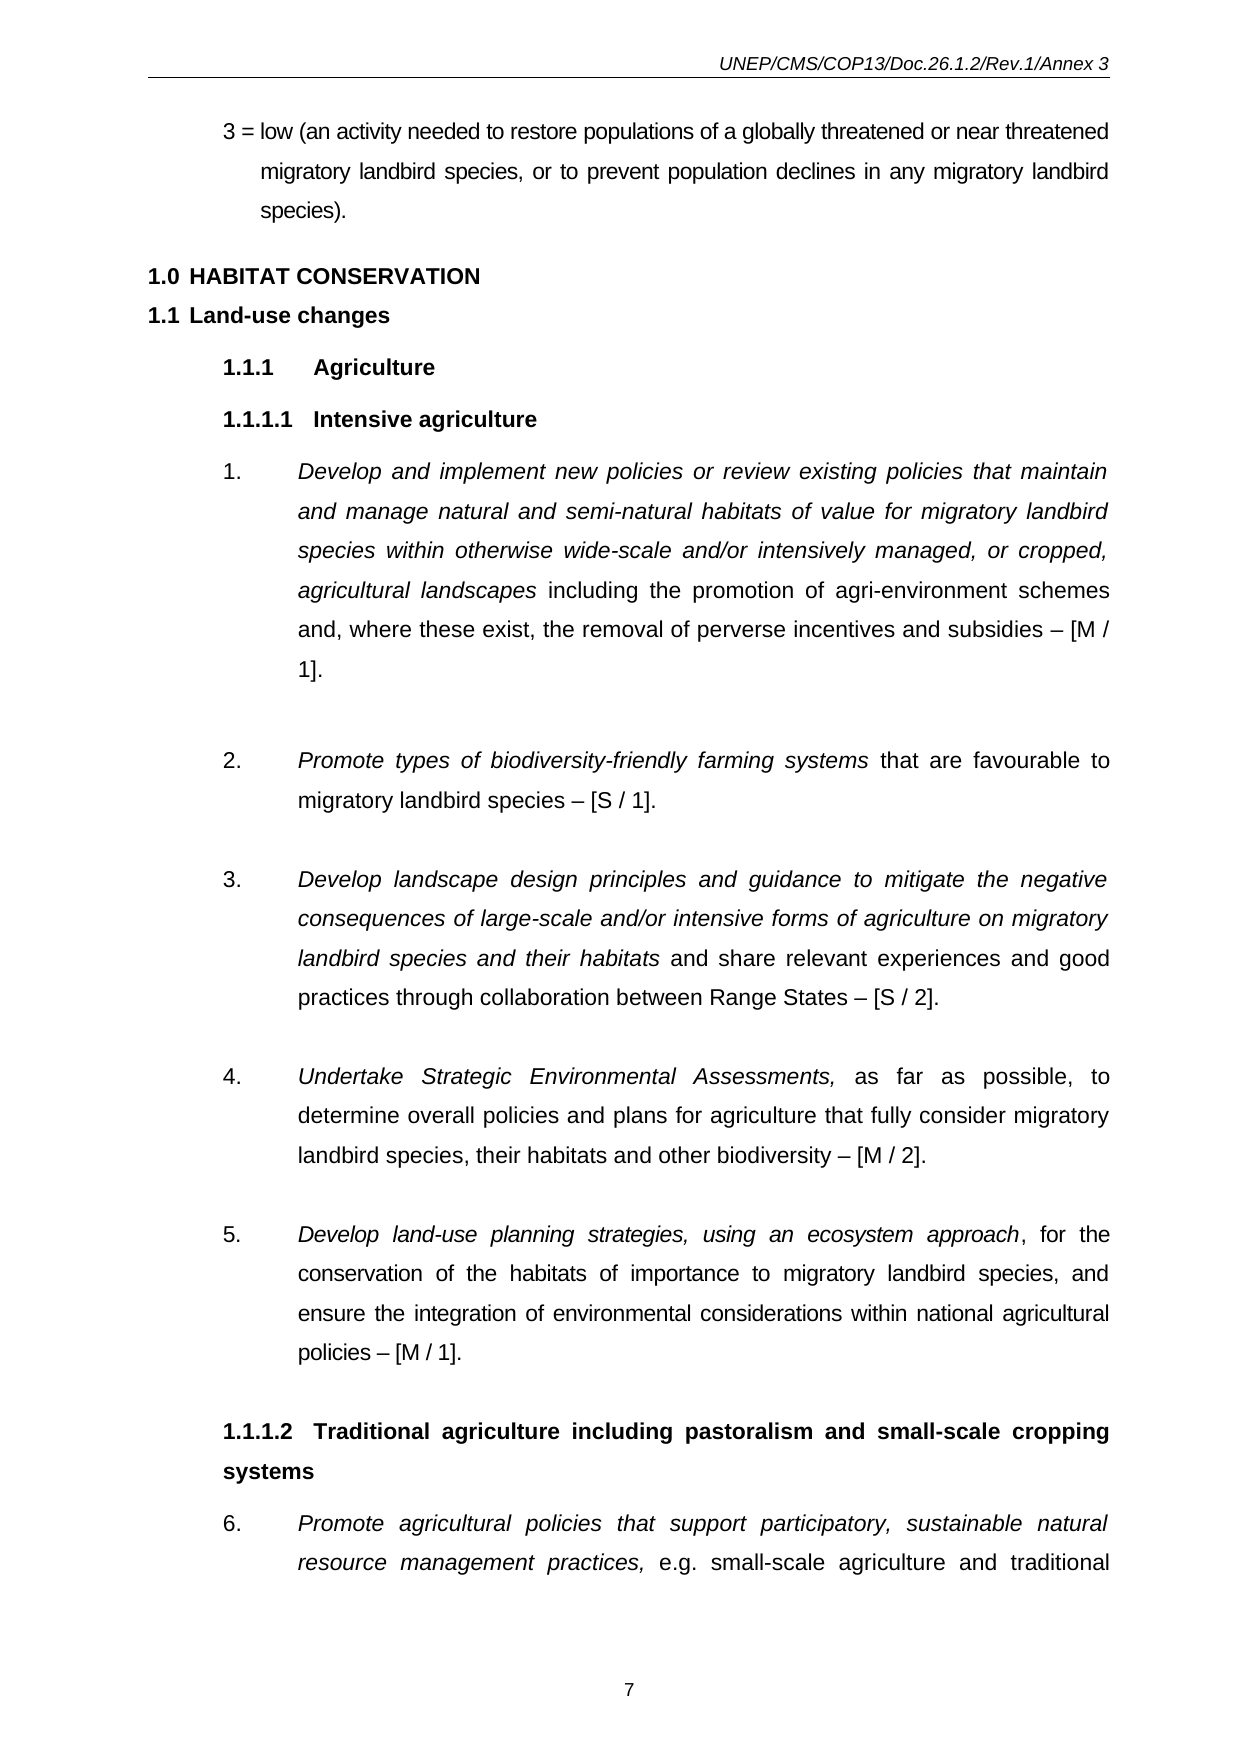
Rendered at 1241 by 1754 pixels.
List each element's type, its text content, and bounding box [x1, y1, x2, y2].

list Develop land-use planning strategies, using an ecosystem approach, for the conservation of the habitats of importance to migratory landbird species, and ensure the integration of environmental considerations within national agricultural policies – [M / 1]. [223, 1221, 1110, 1366]
text 3 = low (an activity needed to restore populations of a globally threatened or near threatened migratory landbird species, or to prevent population declines in any migratory landbird species). [223, 118, 1110, 223]
text 1.1.1 Agriculture [223, 354, 1110, 381]
text 1.1 Land-use changes [148, 302, 1110, 329]
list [223, 1510, 1110, 1576]
list Develop and implement new policies or review existing policies that maintain and manage natural and semi-natural habitats of value for migratory landbird species within otherwise wide-scale and/or intensively managed, or cropped, agricultural landscapes including the promotion of agri-environment schemes and, where these exist, the removal of perverse incentives and subsidies – [M / 1]. [223, 458, 1110, 682]
list Develop landscape design principles and guidance to mitigate the negative consequences of large-scale and/or intensive forms of agriculture on migratory landbird species and their habitats and share relevant experiences and good practices through collaboration between Range States – [S / 2]. [223, 866, 1110, 1010]
text 1.0 HABITAT CONSERVATION [148, 263, 1110, 289]
text 1.1.1.1 Intensive agriculture [223, 406, 1110, 433]
list Promote types of biodiversity-friendly farming systems that are favourable to migratory landbird species – [S / 1]. [223, 747, 1110, 813]
list Undertake Strategic Environmental Assessments, as far as possible, to determine overall policies and plans for agriculture that fully consider migratory landbird species, their habitats and other biodiversity – [M / 2]. [223, 1063, 1110, 1168]
text 1.1.1.2 Traditional agriculture including pastoralism and small-scale cropping systems [223, 1418, 1110, 1484]
